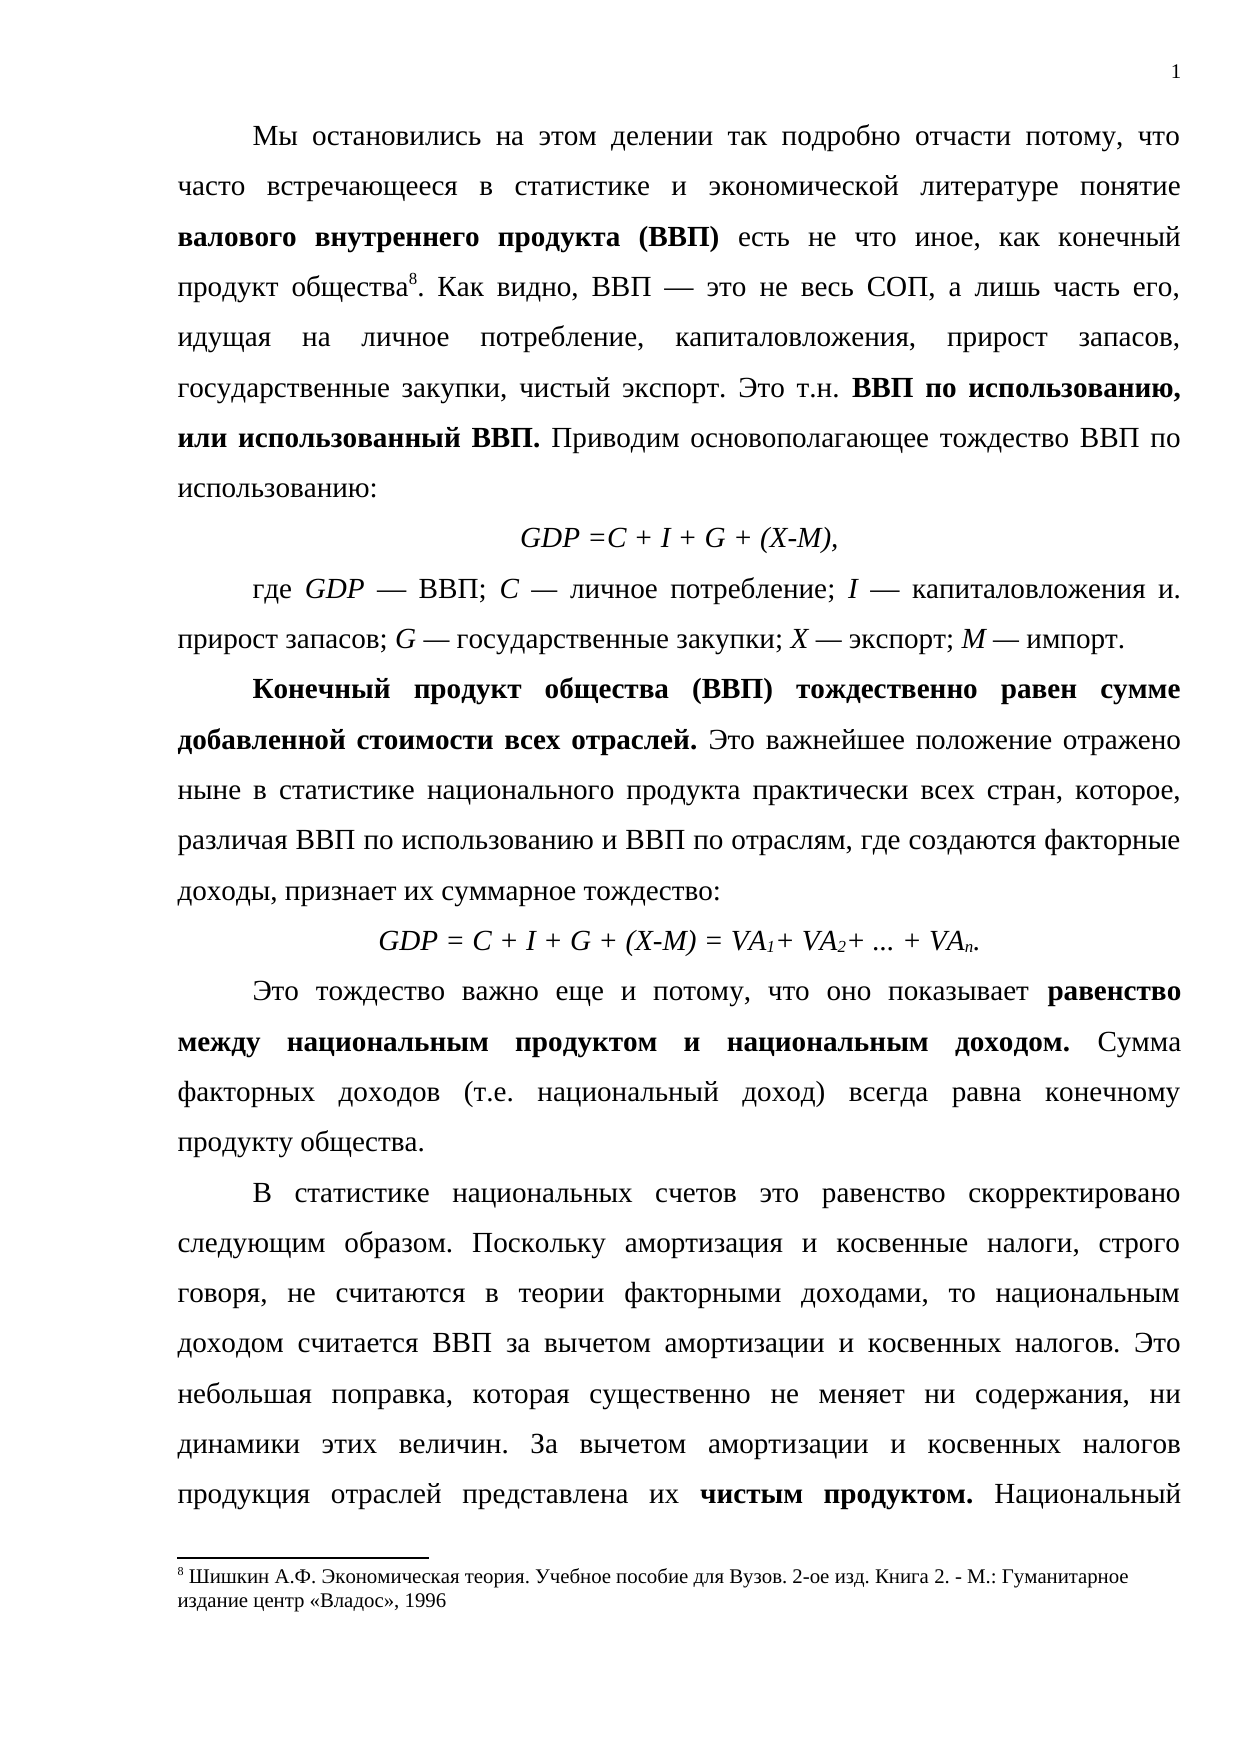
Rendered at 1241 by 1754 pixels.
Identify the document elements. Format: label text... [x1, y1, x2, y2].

text где GDP — ВВП; С — личное потребление; I — капиталовложения и. прирост запасов; G — государственные закупки; X — экспорт; М — импорт. [177, 571, 1181, 655]
text GDP = C + I + G + (X-M) = VA1+ VA2+ ... + VAn. [177, 923, 1181, 957]
text GDP =C + I + G + (X-M), [177, 521, 1181, 554]
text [177, 1175, 1181, 1510]
text Конечный продукт общества (ВВП) тождественно равен сумме добавленной стоимости всех отраслей. Это важнейшее положение отражено ныне в статистике национального продукта практически всех стран, которое, различая ВВП по использованию и ВВП по отраслям, где создаются факторные доходы, признает их суммарное тождество: [177, 672, 1181, 906]
text Это тождество важно еще и потому, что оно показывает равенство между национальным продуктом и национальным доходом. Сумма факторных доходов (т.е. национальный доход) всегда равна конечному продукту общества. [177, 973, 1181, 1158]
text Мы остановились на этом делении так подробно отчасти потому, что часто встречающееся в статистике и экономической литературе понятие валового внутреннего продукта (ВВП) есть не что иное, как конечный продукт общества. Как видно, ВВП — это не весь СОП, а лишь часть его, идущая на личное потребление, капиталовложения, прирост запасов, государственные закупки, чистый экспорт. Это т.н. ВВП по использованию, или использованный ВВП. Приводим основополагающее тождество ВВП по использованию: [177, 118, 1181, 504]
